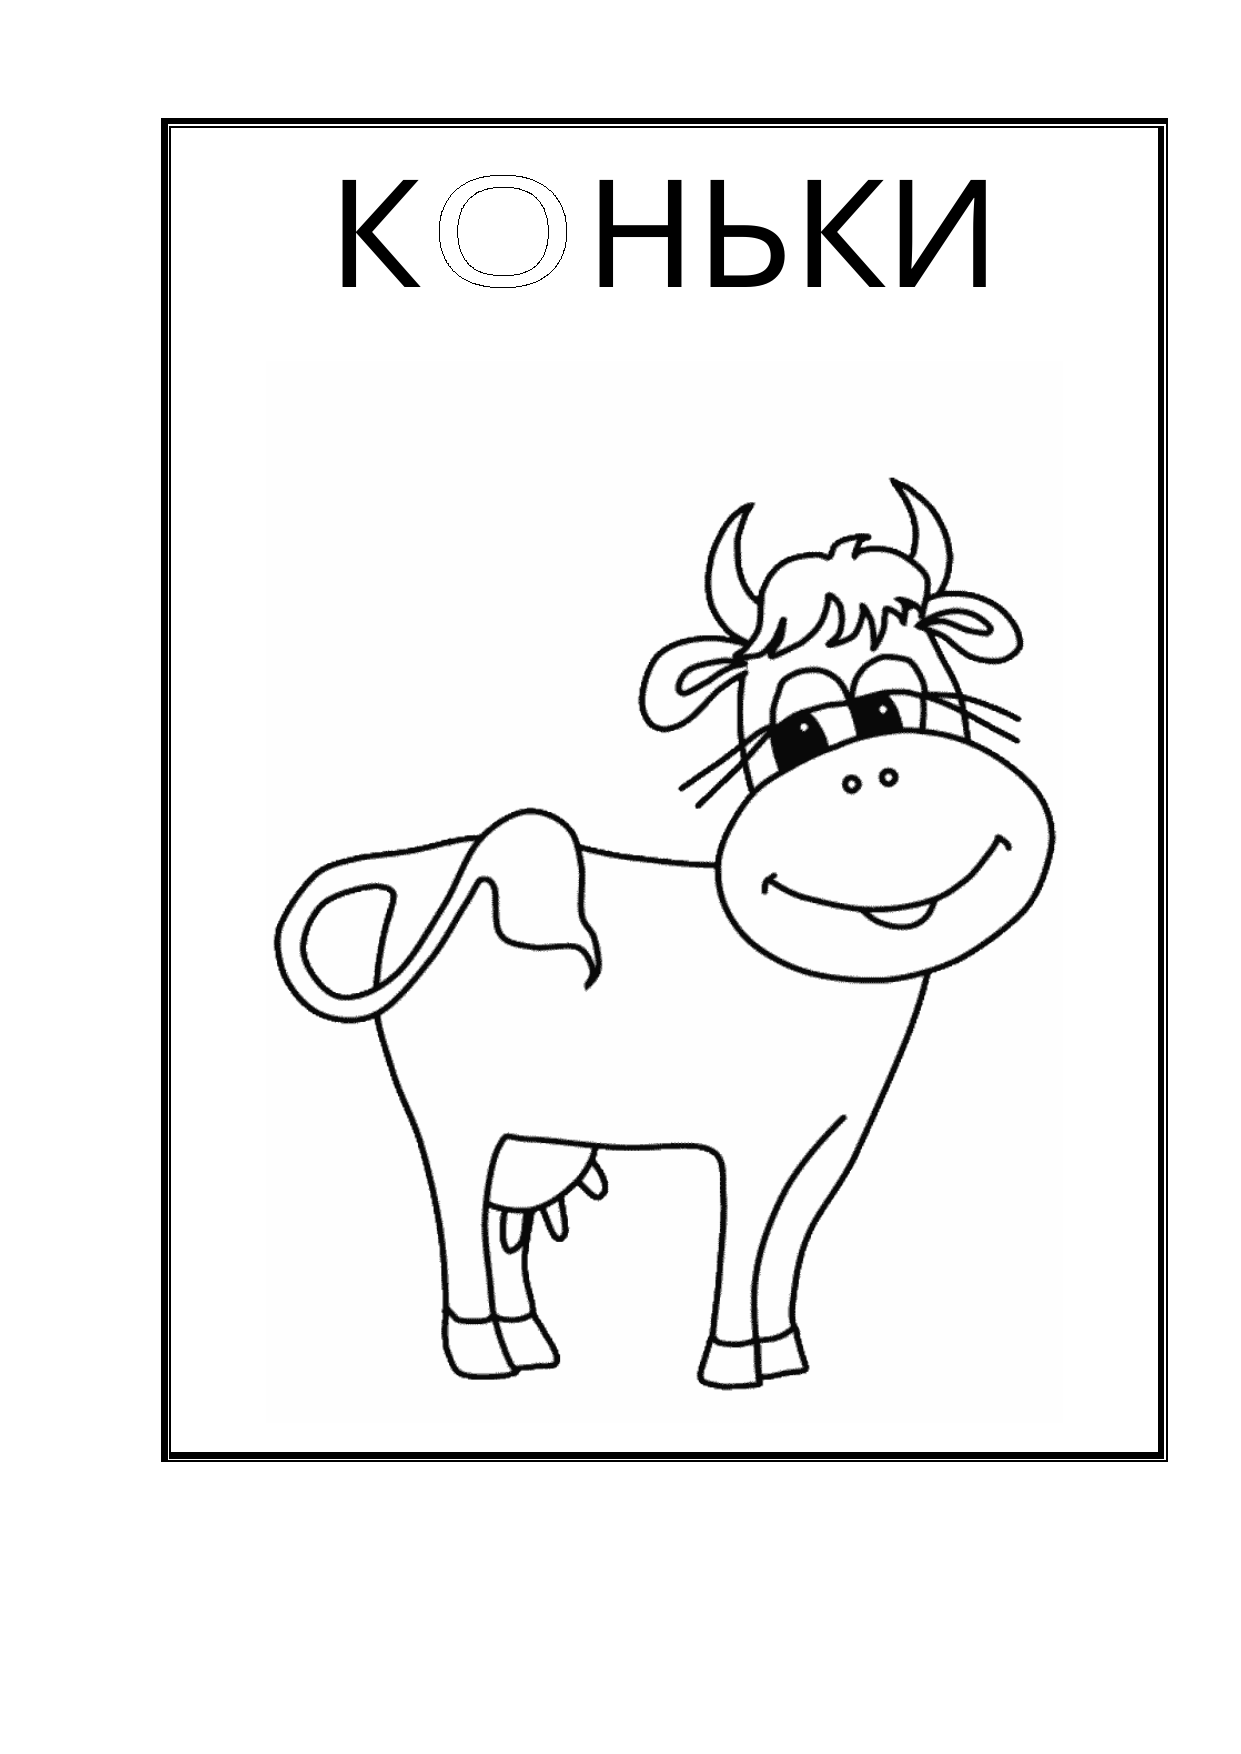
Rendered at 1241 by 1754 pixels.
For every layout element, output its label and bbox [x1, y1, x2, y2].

picture [266, 361, 1063, 1423]
table_header [171, 128, 1158, 1452]
